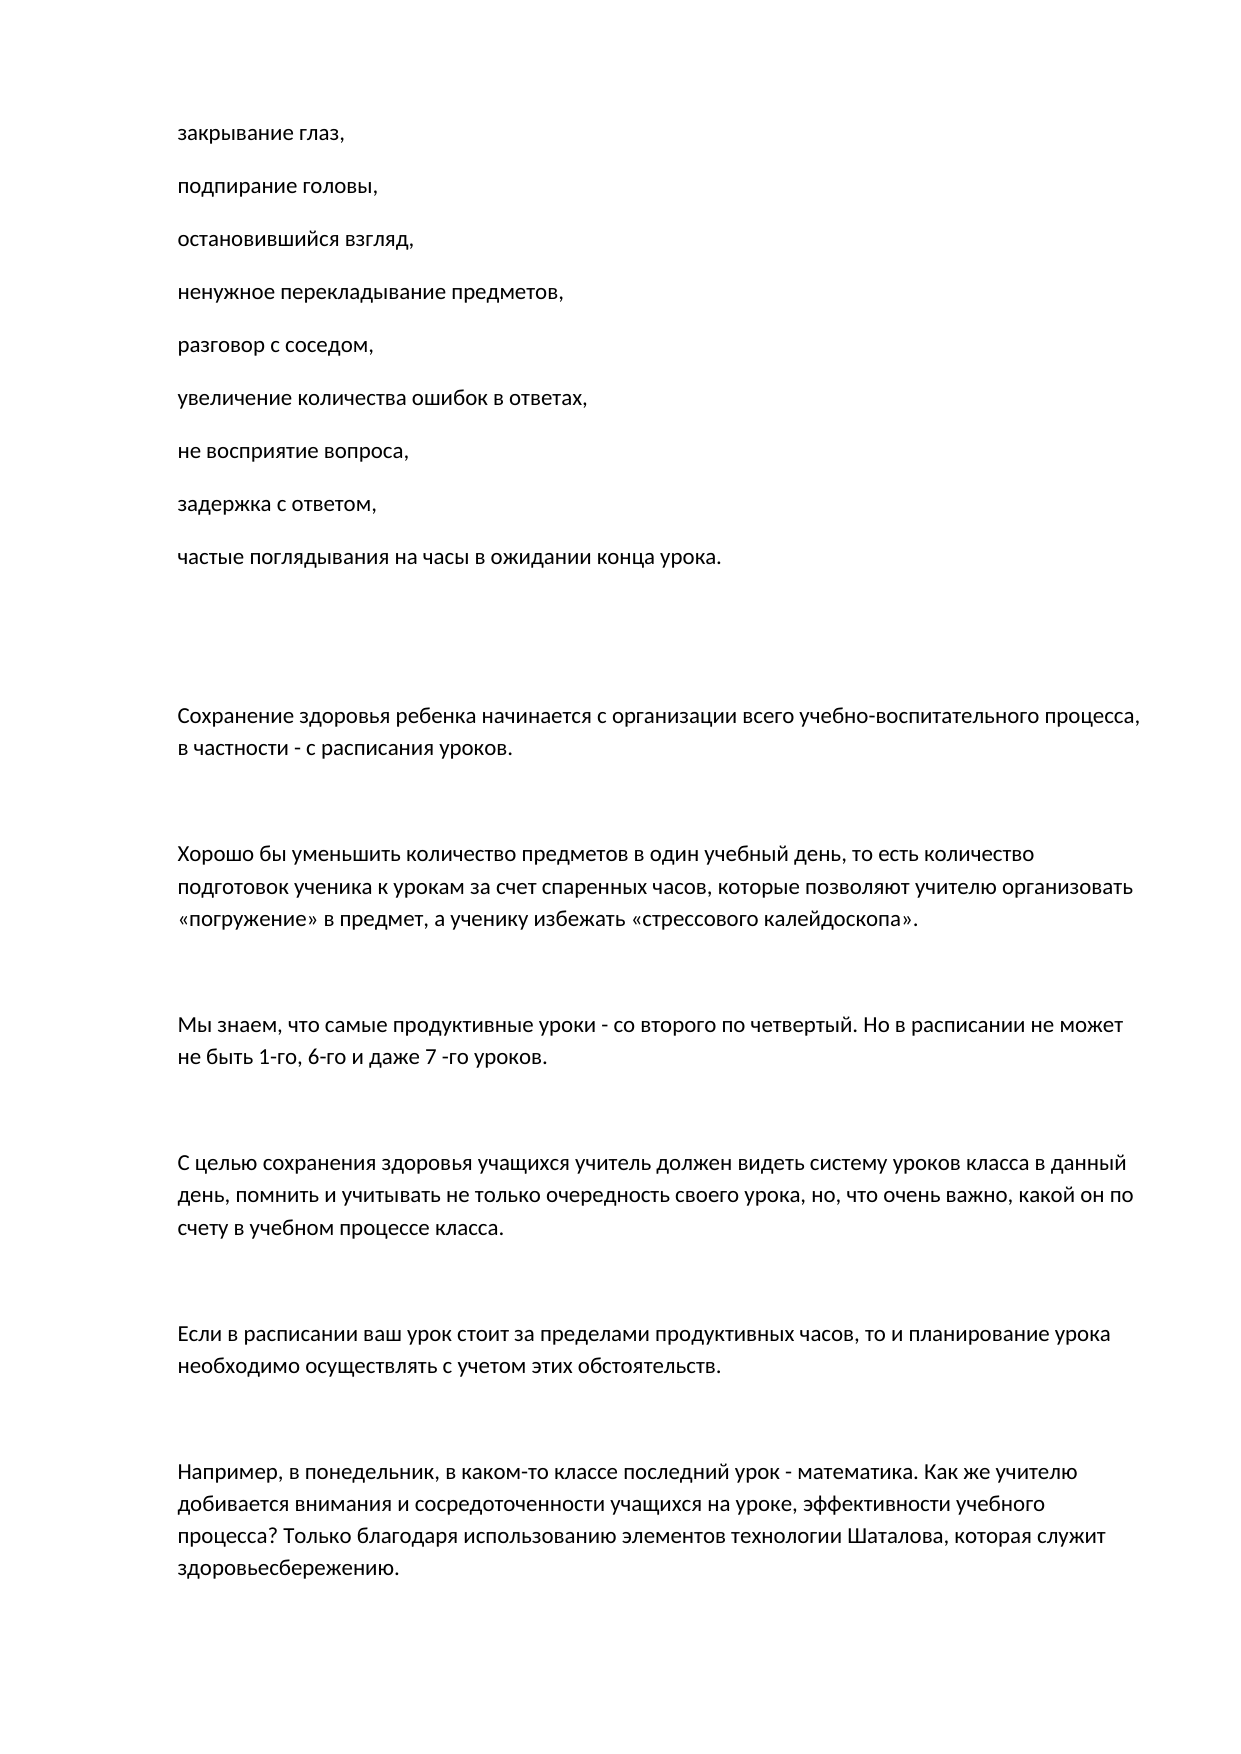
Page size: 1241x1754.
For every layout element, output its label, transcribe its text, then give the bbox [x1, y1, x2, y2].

text Сохранение здоровья ребенка начинается с организации всего учебно-воспитательного процесса, в частности - с расписания уроков. [177, 701, 1152, 762]
text Если в расписании ваш урок стоит за пределами продуктивных часов, то и планирование урока необходимо осуществлять с учетом этих обстоятельств. [177, 1319, 1152, 1379]
text Мы знаем, что самые продуктивные уроки - со второго по четвертый. Но в расписании не может не быть 1-го, 6-го и даже 7 -го уроков. [177, 1010, 1152, 1070]
text подпирание головы, [177, 171, 1152, 199]
text ненужное перекладывание предметов, [177, 277, 1152, 305]
text частые поглядывания на часы в ожидании конца урока. [177, 542, 1152, 570]
text Хорошо бы уменьшить количество предметов в один учебный день, то есть количество подготовок ученика к урокам за счет спаренных часов, которые позволяют учителю организовать «погружение» в предмет, а ученику избежать «стрессового калейдоскопа». [177, 839, 1152, 932]
text задержка с ответом, [177, 489, 1152, 517]
text разговор с соседом, [177, 330, 1152, 358]
text С целью сохранения здоровья учащихся учитель должен видеть систему уроков класса в данный день, помнить и учитывать не только очередность своего урока, но, что очень важно, какой он по счету в учебном процессе класса. [177, 1148, 1152, 1241]
text увеличение количества ошибок в ответах, [177, 383, 1152, 411]
text остановившийся взгляд, [177, 224, 1152, 252]
text закрывание глаз, [177, 118, 1152, 146]
text не восприятие вопроса, [177, 436, 1152, 464]
text Например, в понедельник, в каком-то классе последний урок - математика. Как же учителю добивается внимания и сосредоточенности учащихся на уроке, эффективности учебного процесса? Только благодаря использованию элементов технологии Шаталова, которая служит здоровьесбережению. [177, 1457, 1152, 1581]
